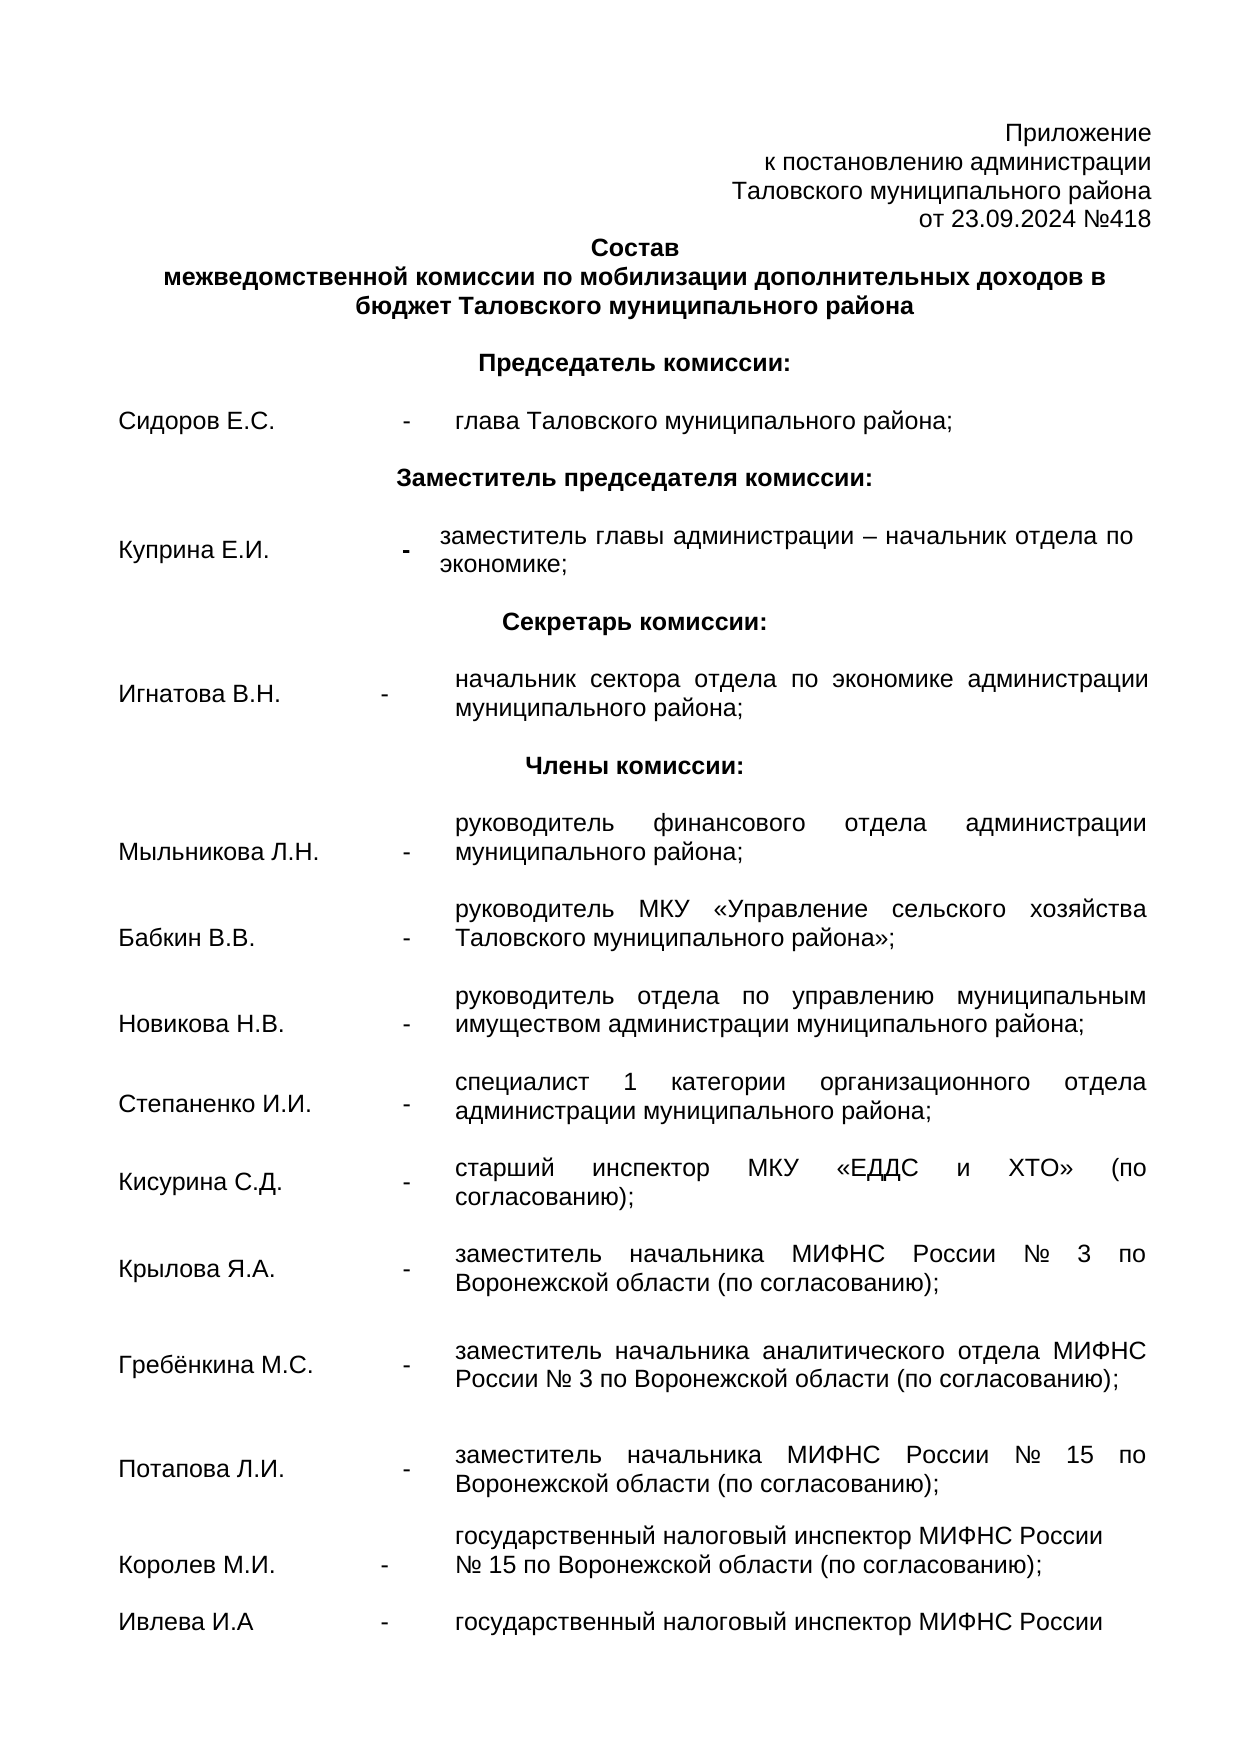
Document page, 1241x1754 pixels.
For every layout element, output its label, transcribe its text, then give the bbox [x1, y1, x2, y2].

table_cell - - [369, 1607, 443, 1636]
table_cell Гребёнкина М.С. [107, 1313, 369, 1416]
table_header Мыльникова Л.Н. [107, 808, 369, 894]
table_cell Степаненко И.И. [107, 1067, 369, 1139]
text Председатель комиссии: [118, 348, 1152, 377]
table_header Куприна Е.И. [107, 492, 384, 607]
table_header глава Таловского муниципального района; [444, 377, 1161, 463]
text Таловского муниципального района [118, 176, 1152, 204]
table_cell - [369, 1224, 443, 1313]
table_header - [369, 808, 443, 894]
table_cell - [369, 1139, 443, 1224]
table_cell руководитель МКУ «Управление сельского хозяйства Таловского муниципального района»; [444, 894, 1158, 981]
text Состав [118, 233, 1152, 262]
table_header Игнатова В.Н. [107, 636, 369, 722]
text от 23.09.2024 №418 [118, 204, 1152, 233]
text Заместитель председателя комиссии: [118, 463, 1152, 492]
table_cell - [369, 981, 443, 1067]
table_cell государственный налоговый инспектор МИФНС России № 15 по Воронежской области (по согласованию); [444, 1521, 1158, 1607]
table_cell Бабкин В.В. [107, 894, 369, 981]
table_cell заместитель начальника МИФНС России № 3 по Воронежской области (по согласованию); [444, 1224, 1158, 1313]
table_header - [384, 492, 428, 607]
table_cell Новикова Н.В. [107, 981, 369, 1067]
text Приложение [118, 118, 1152, 147]
text Секретарь комиссии: [118, 607, 1152, 636]
text Члены комиссии: [118, 751, 1152, 779]
table_cell старший инспектор МКУ «ЕДДС и ХТО» (по согласованию); [444, 1139, 1158, 1224]
table_header - [369, 636, 444, 722]
table_cell - [369, 894, 443, 981]
table_cell - [369, 1067, 443, 1139]
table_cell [444, 1607, 1158, 1636]
text межведомственной комиссии по мобилизации дополнительных доходов в бюджет Таловского муниципального района [118, 262, 1152, 319]
table_header заместитель главы администрации – начальник отдела по экономике; [428, 492, 1145, 607]
table_cell - [369, 1521, 443, 1607]
table_cell Королев М.И. [107, 1521, 369, 1607]
table_cell Потапова Л.И. [107, 1416, 369, 1521]
table_cell заместитель начальника МИФНС России № 15 по Воронежской области (по согласованию); [444, 1416, 1158, 1521]
table_cell заместитель начальника аналитического отдела МИФНС России № 3 по Воронежской области (по согласованию); [444, 1313, 1158, 1416]
table_cell - [369, 1416, 443, 1521]
table_header руководитель финансового отдела администрации муниципального района; [444, 808, 1158, 894]
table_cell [107, 1607, 369, 1636]
table_cell специалист 1 категории организационного отдела администрации муниципального района; [444, 1067, 1158, 1139]
table_cell руководитель отдела по управлению муниципальным имуществом администрации муниципального района; [444, 981, 1158, 1067]
table_header - [369, 377, 443, 463]
table_cell - [369, 1313, 443, 1416]
table_cell Кисурина С.Д. [107, 1139, 369, 1224]
table_header начальник сектора отдела по экономике администрации муниципального района; [444, 636, 1161, 722]
table_header Сидоров Е.С. [107, 377, 369, 463]
table_cell Крылова Я.А. [107, 1224, 369, 1313]
text к постановлению администрации [118, 147, 1152, 176]
